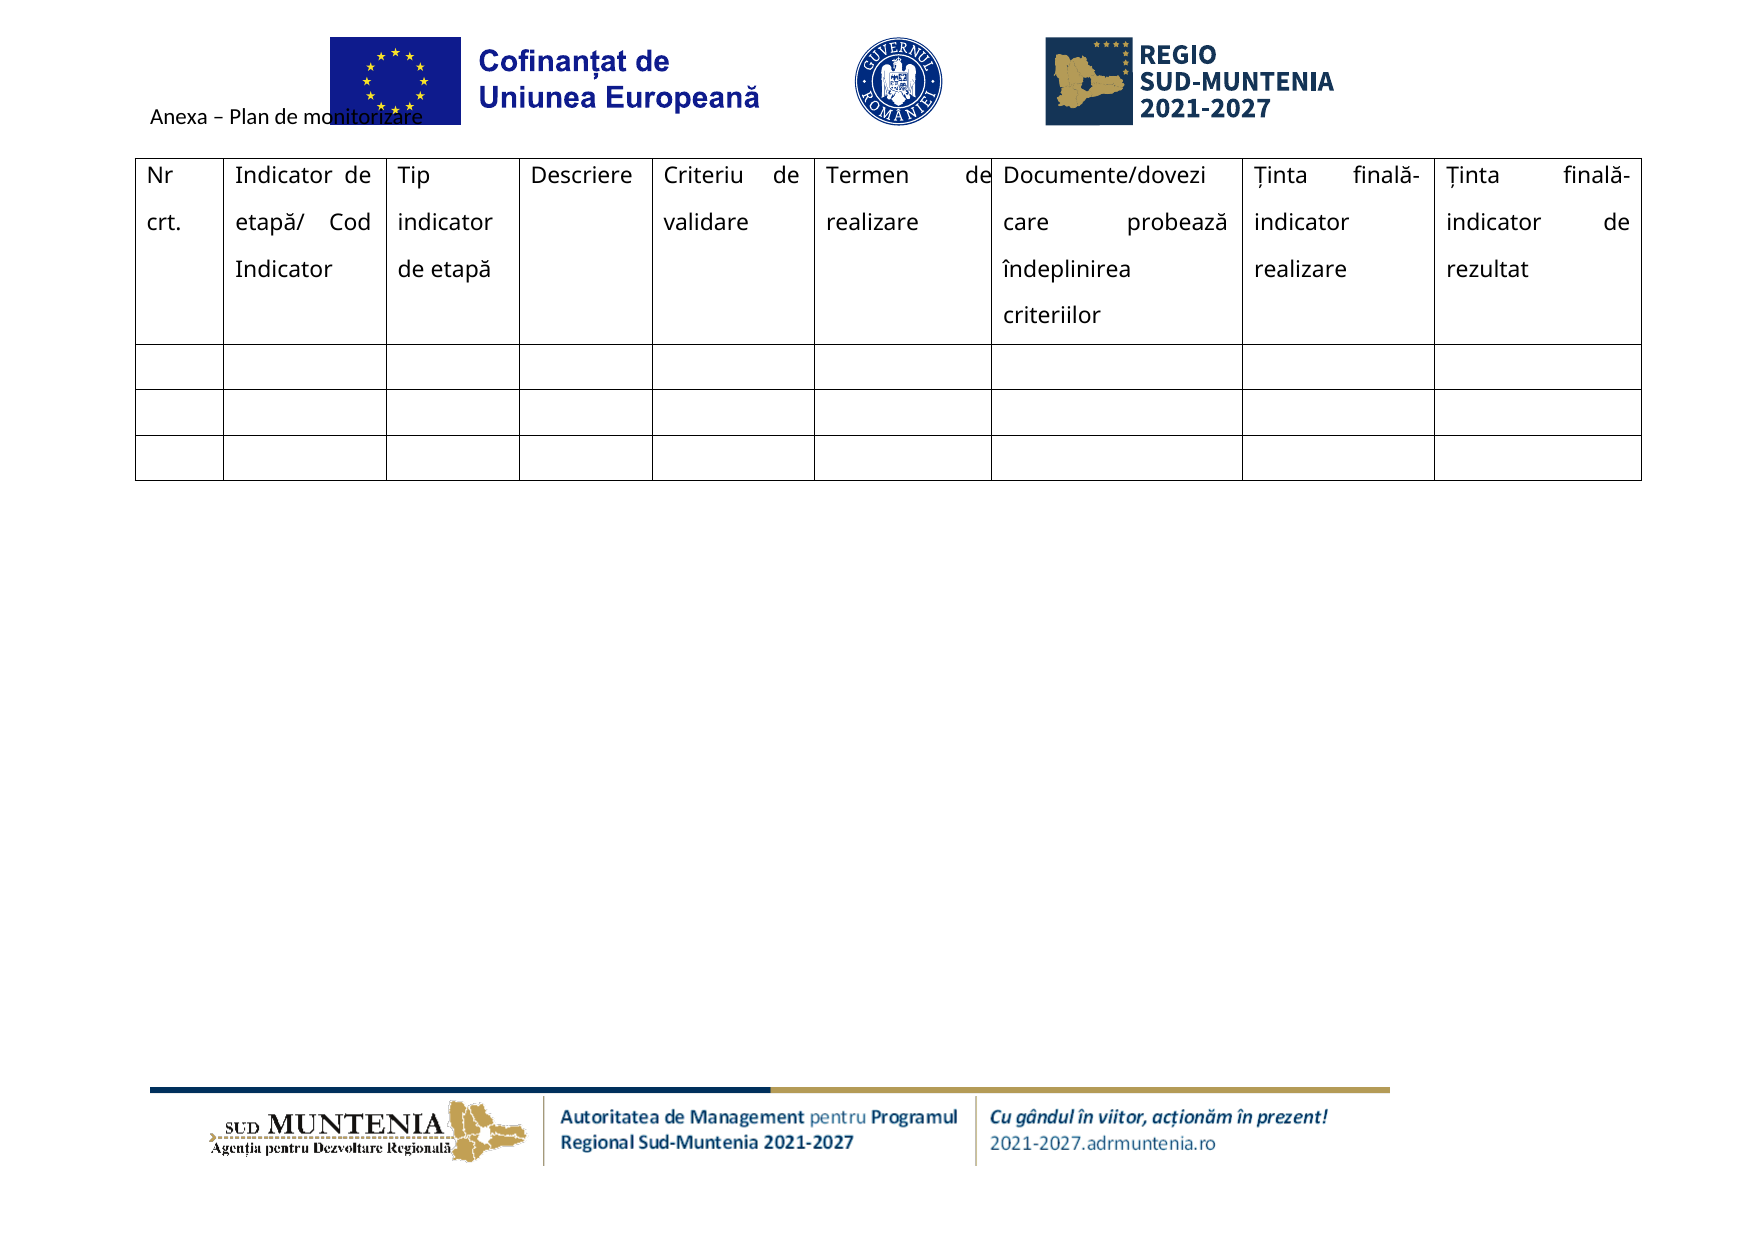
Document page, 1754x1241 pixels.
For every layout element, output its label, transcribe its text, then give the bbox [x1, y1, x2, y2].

picture [150, 1087, 1391, 1167]
table_cell [992, 390, 1242, 435]
table_cell [520, 390, 652, 435]
table_cell [136, 345, 223, 389]
table_cell [387, 345, 519, 389]
table_cell [1435, 436, 1641, 480]
table_cell [1243, 345, 1434, 389]
table_cell [387, 390, 519, 435]
table_cell [224, 436, 386, 480]
table_cell [815, 390, 991, 435]
table_cell [815, 436, 991, 480]
table_cell [136, 436, 223, 480]
table_header Documente/dovezi care probează îndeplinirea criteriilor [992, 159, 1242, 344]
table_header Indicator de etapă/ Cod Indicator [224, 159, 386, 344]
table_cell [136, 390, 223, 435]
table_cell [653, 390, 814, 435]
table_cell [1435, 390, 1641, 435]
table_cell [1435, 345, 1641, 389]
table_cell [992, 345, 1242, 389]
table_cell [224, 390, 386, 435]
table_cell [520, 436, 652, 480]
table_cell [1243, 390, 1434, 435]
table_cell [1243, 436, 1434, 480]
table_header Ţinta finală-indicator de rezultat [1435, 159, 1641, 344]
table_header Criteriu de validare [653, 159, 814, 344]
table_cell [520, 345, 652, 389]
table_header Ţinta finală-indicator realizare [1243, 159, 1434, 344]
table_header Termen de realizare [815, 159, 991, 344]
table_cell [224, 345, 386, 389]
table_header Tip indicator de etapă [387, 159, 519, 344]
table_cell [653, 345, 814, 389]
table_header Descriere [520, 159, 652, 344]
table_cell [815, 345, 991, 389]
table_cell [653, 436, 814, 480]
table_cell [992, 436, 1242, 480]
table_header Nr crt. [136, 159, 223, 344]
table_cell [387, 436, 519, 480]
